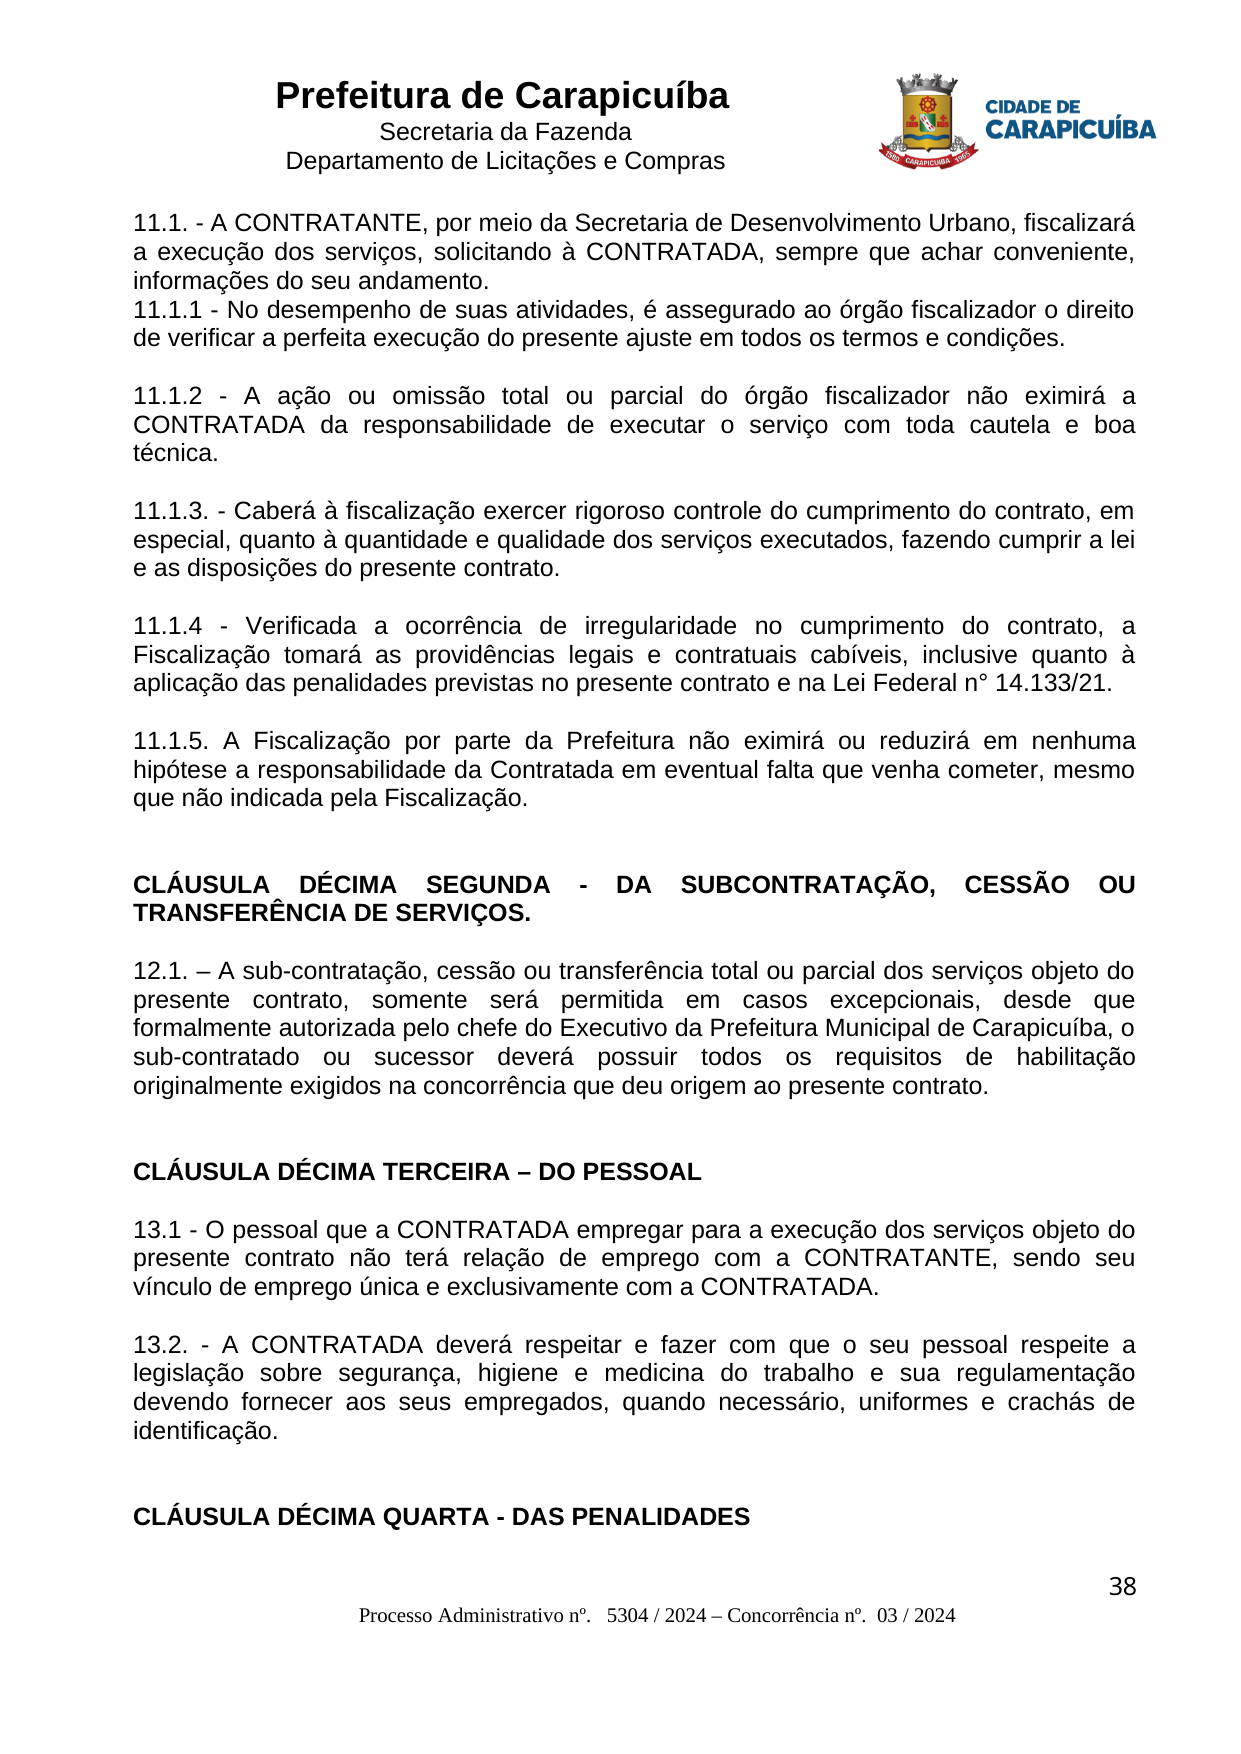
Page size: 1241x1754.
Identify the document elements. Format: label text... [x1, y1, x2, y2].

text 11.1.1 - No desempenho de suas atividades, é assegurado ao órgão fiscalizador o direito de verificar a perfeita execução do presente ajuste em todos os termos e condições. [133, 295, 1137, 352]
text 11.1. - A CONTRATANTE, por meio da Secretaria de Desenvolvimento Urbano, fiscalizará a execução dos serviços, solicitando à CONTRATADA, sempre que achar conveniente, informações do seu andamento. [133, 208, 1137, 295]
picture [877, 65, 1159, 172]
text 13.1 - O pessoal que a CONTRATADA empregar para a execução dos serviços objeto do presente contrato não terá relação de emprego com a CONTRATANTE, sendo seu vínculo de emprego única e exclusivamente com a CONTRATADA. [133, 1215, 1137, 1301]
text CLÁUSULA DÉCIMA QUARTA - DAS PENALIDADES [133, 1502, 1137, 1531]
text CLÁUSULA DÉCIMA TERCEIRA – DO PESSOAL [133, 1157, 1137, 1186]
text CLÁUSULA DÉCIMA SEGUNDA - DA SUBCONTRATAÇÃO, CESSÃO OU TRANSFERÊNCIA DE SERVIÇOS. [133, 870, 1137, 927]
text 11.1.4 - Verificada a ocorrência de irregularidade no cumprimento do contrato, a Fiscalização tomará as providências legais e contratuais cabíveis, inclusive quanto à aplicação das penalidades previstas no presente contrato e na Lei Federal n° 14.133/21. [133, 611, 1137, 697]
text 12.1. – A sub-contratação, cessão ou transferência total ou parcial dos serviços objeto do presente contrato, somente será permitida em casos excepcionais, desde que formalmente autorizada pelo chefe do Executivo da Prefeitura Municipal de Carapicuíba, o sub-contratado ou sucessor deverá possuir todos os requisitos de habilitação originalmente exigidos na concorrência que deu origem ao presente contrato. [133, 956, 1137, 1100]
text 11.1.2 - A ação ou omissão total ou parcial do órgão fiscalizador não eximirá a CONTRATADA da responsabilidade de executar o serviço com toda cautela e boa técnica. [133, 381, 1137, 467]
text 13.2. - A CONTRATADA deverá respeitar e fazer com que o seu pessoal respeite a legislação sobre segurança, higiene e medicina do trabalho e sua regulamentação devendo fornecer aos seus empregados, quando necessário, uniformes e crachás de identificação. [133, 1330, 1137, 1445]
text 11.1.5. A Fiscalização por parte da Prefeitura não eximirá ou reduzirá em nenhuma hipótese a responsabilidade da Contratada em eventual falta que venha cometer, mesmo que não indicada pela Fiscalização. [133, 726, 1137, 812]
text 11.1.3. - Caberá à fiscalização exercer rigoroso controle do cumprimento do contrato, em especial, quanto à quantidade e qualidade dos serviços executados, fazendo cumprir a lei e as disposições do presente contrato. [133, 496, 1137, 582]
